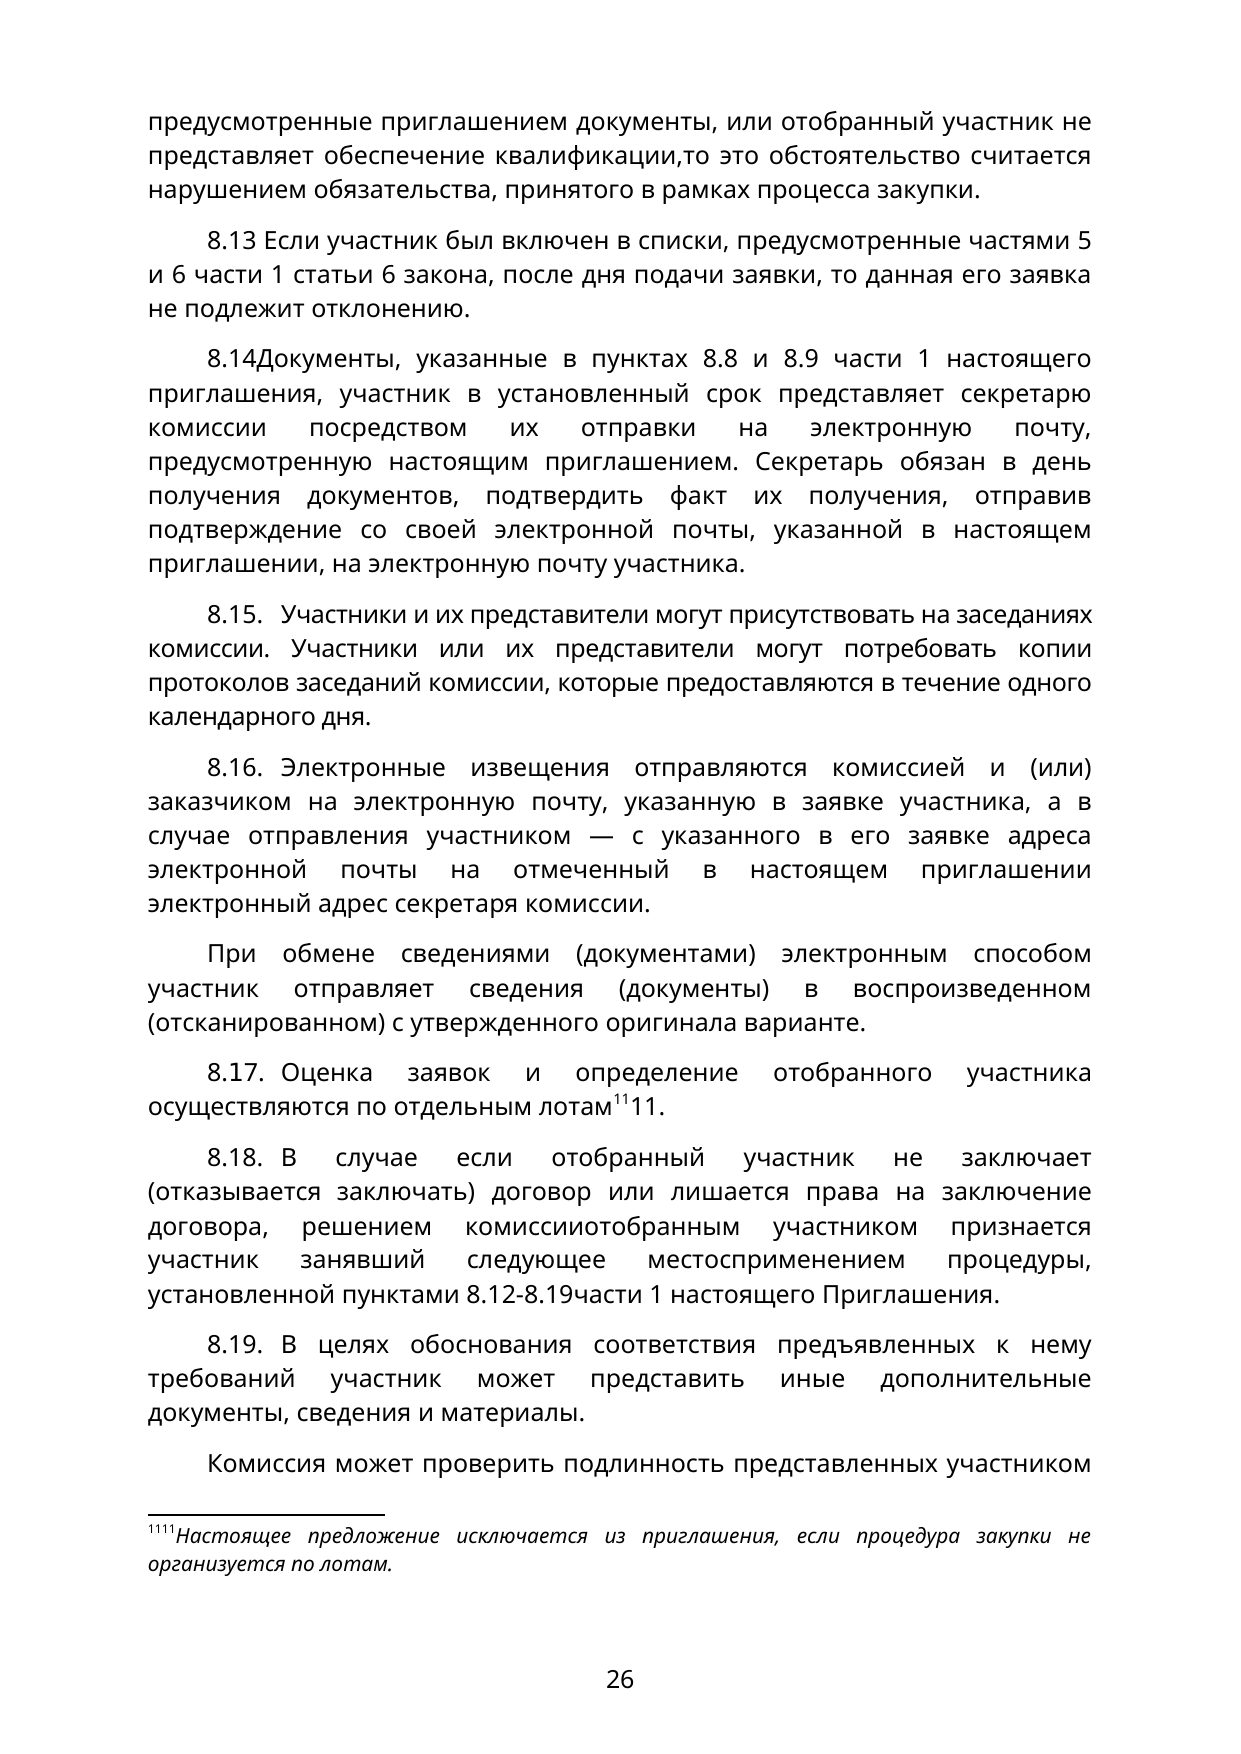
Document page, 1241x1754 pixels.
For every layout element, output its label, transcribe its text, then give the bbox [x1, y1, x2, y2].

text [148, 103, 1092, 206]
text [148, 1446, 1092, 1480]
text 8.15. Участники и их представители могут присутствовать на заседаниях комиссии. Участники или их представители могут потребовать копии протоколов заседаний комиссии, которые предоставляются в течение одного календарного дня. [148, 596, 1092, 732]
text 8.16. Электронные извещения отправляются комиссией и (или) заказчиком на электронную почту, указанную в заявке участника, а в случае отправления участником — с указанного в его заявке адреса электронной почты на отмеченный в настоящем приглашении электронный адрес секретаря комиссии. [148, 749, 1092, 919]
text 8.19. В целях обоснования соответствия предъявленных к нему требований участник может представить иные дополнительные документы, сведения и материалы. [148, 1327, 1092, 1429]
text 8.13 Если участник был включен в списки, предусмотренные частями 5 и 6 части 1 статьи 6 закона, после дня подачи заявки, то данная его заявка не подлежит отклонению. [148, 222, 1092, 324]
text 8.17. Оценка заявок и определение отобранного участника осуществляются по отдельным лотам11. [148, 1055, 1092, 1123]
text При обмене сведениями (документами) электронным способом участник отправляет сведения (документы) в воспроизведенном (отсканированном) с утвержденного оригинала варианте. [148, 936, 1092, 1038]
text 8.14Документы, указанные в пунктах 8.8 и 8.9 части 1 настоящего приглашения, участник в установленный срок представляет секретарю комиссии посредством их отправки на электронную почту, предусмотренную настоящим приглашением. Секретарь обязан в день получения документов, подтвердить факт их получения, отправив подтверждение со своей электронной почты, указанной в настоящем приглашении, на электронную почту участника. [148, 341, 1092, 579]
text 8.18. В случае если отобранный участник не заключает (отказывается заключать) договор или лишается права на заключение договора, решением комиссииотобранным участником признается участник занявший следующее местосприменением процедуры, установленной пунктами 8.12-8.19части 1 настоящего Приглашения. [148, 1140, 1092, 1310]
